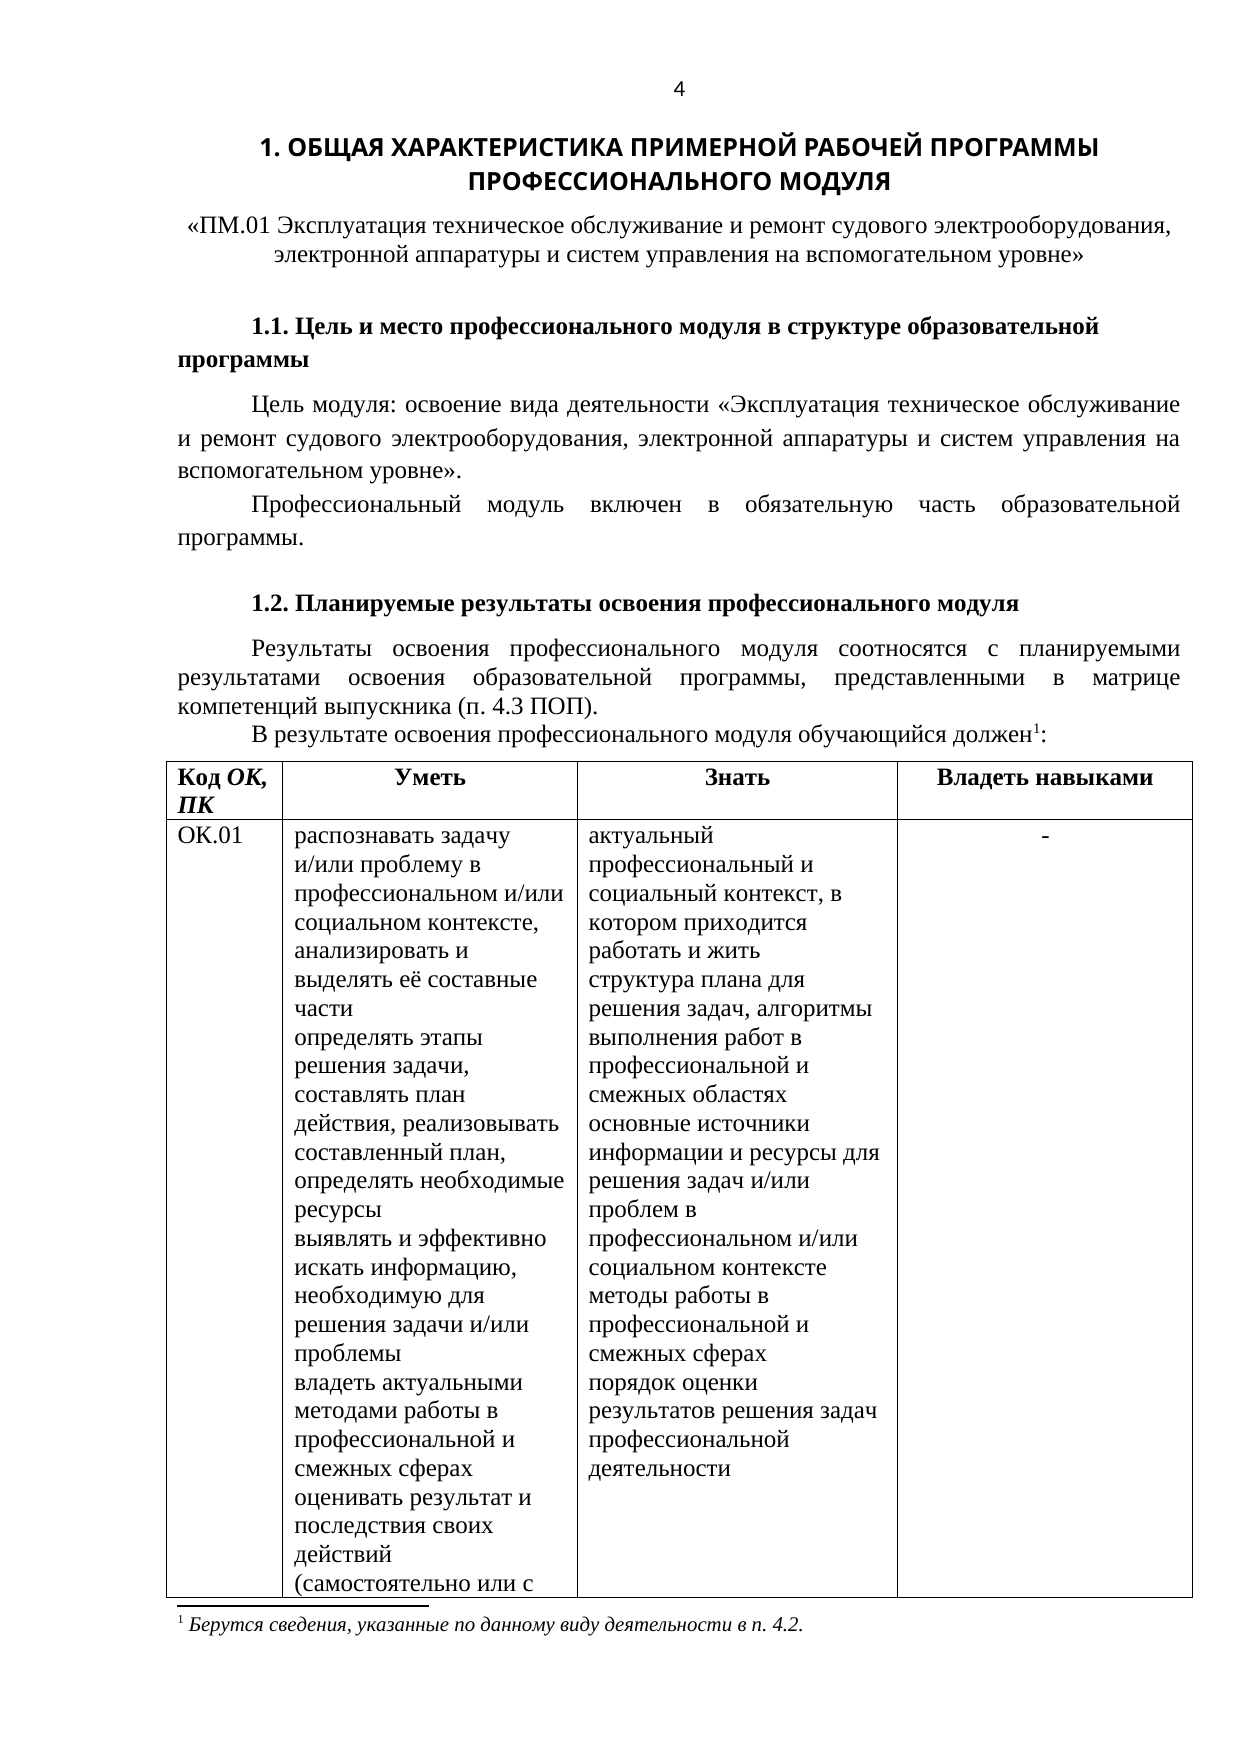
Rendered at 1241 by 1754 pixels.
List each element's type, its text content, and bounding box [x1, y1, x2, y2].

text 1.2. Планируемые результаты освоения профессионального модуля [177, 588, 1181, 616]
table_header Код ОК, ПК [167, 762, 282, 819]
text 1. Общая характеристика ПРИМЕРНОЙ РАБОЧЕЙ ПРОГРАММЫ ПРОФЕССИОНАЛЬНОГО МОДУЛЯ [177, 130, 1181, 198]
text Результаты освоения профессионального модуля соотносятся с планируемыми результатами освоения образовательной программы, представленными в матрице компетенций выпускника (п. 4.3 ПОП). [177, 633, 1181, 719]
text 1.1. Цель и место профессионального модуля в структуре образовательной программы [177, 311, 1181, 373]
text Профессиональный модуль включен в обязательную часть образовательной программы. [177, 489, 1181, 550]
table_cell ОК.01 [167, 820, 282, 1597]
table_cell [578, 820, 897, 1597]
table_cell - [898, 820, 1192, 1597]
text Цель модуля: освоение вида деятельности «Эксплуатация техническое обслуживание и ремонт судового электрооборудования, электронной аппаратуры и систем управления на вспомогательном уровне». [177, 389, 1181, 484]
table_header Владеть навыками [898, 762, 1192, 819]
text В результате освоения профессионального модуля обучающийся должен: [177, 719, 1181, 748]
table_header Уметь [283, 762, 577, 819]
text «ПМ.01 Эксплуатация техническое обслуживание и ремонт судового электрооборудования, электронной аппаратуры и систем управления на вспомогательном уровне» [177, 211, 1181, 268]
table_header Знать [578, 762, 897, 819]
